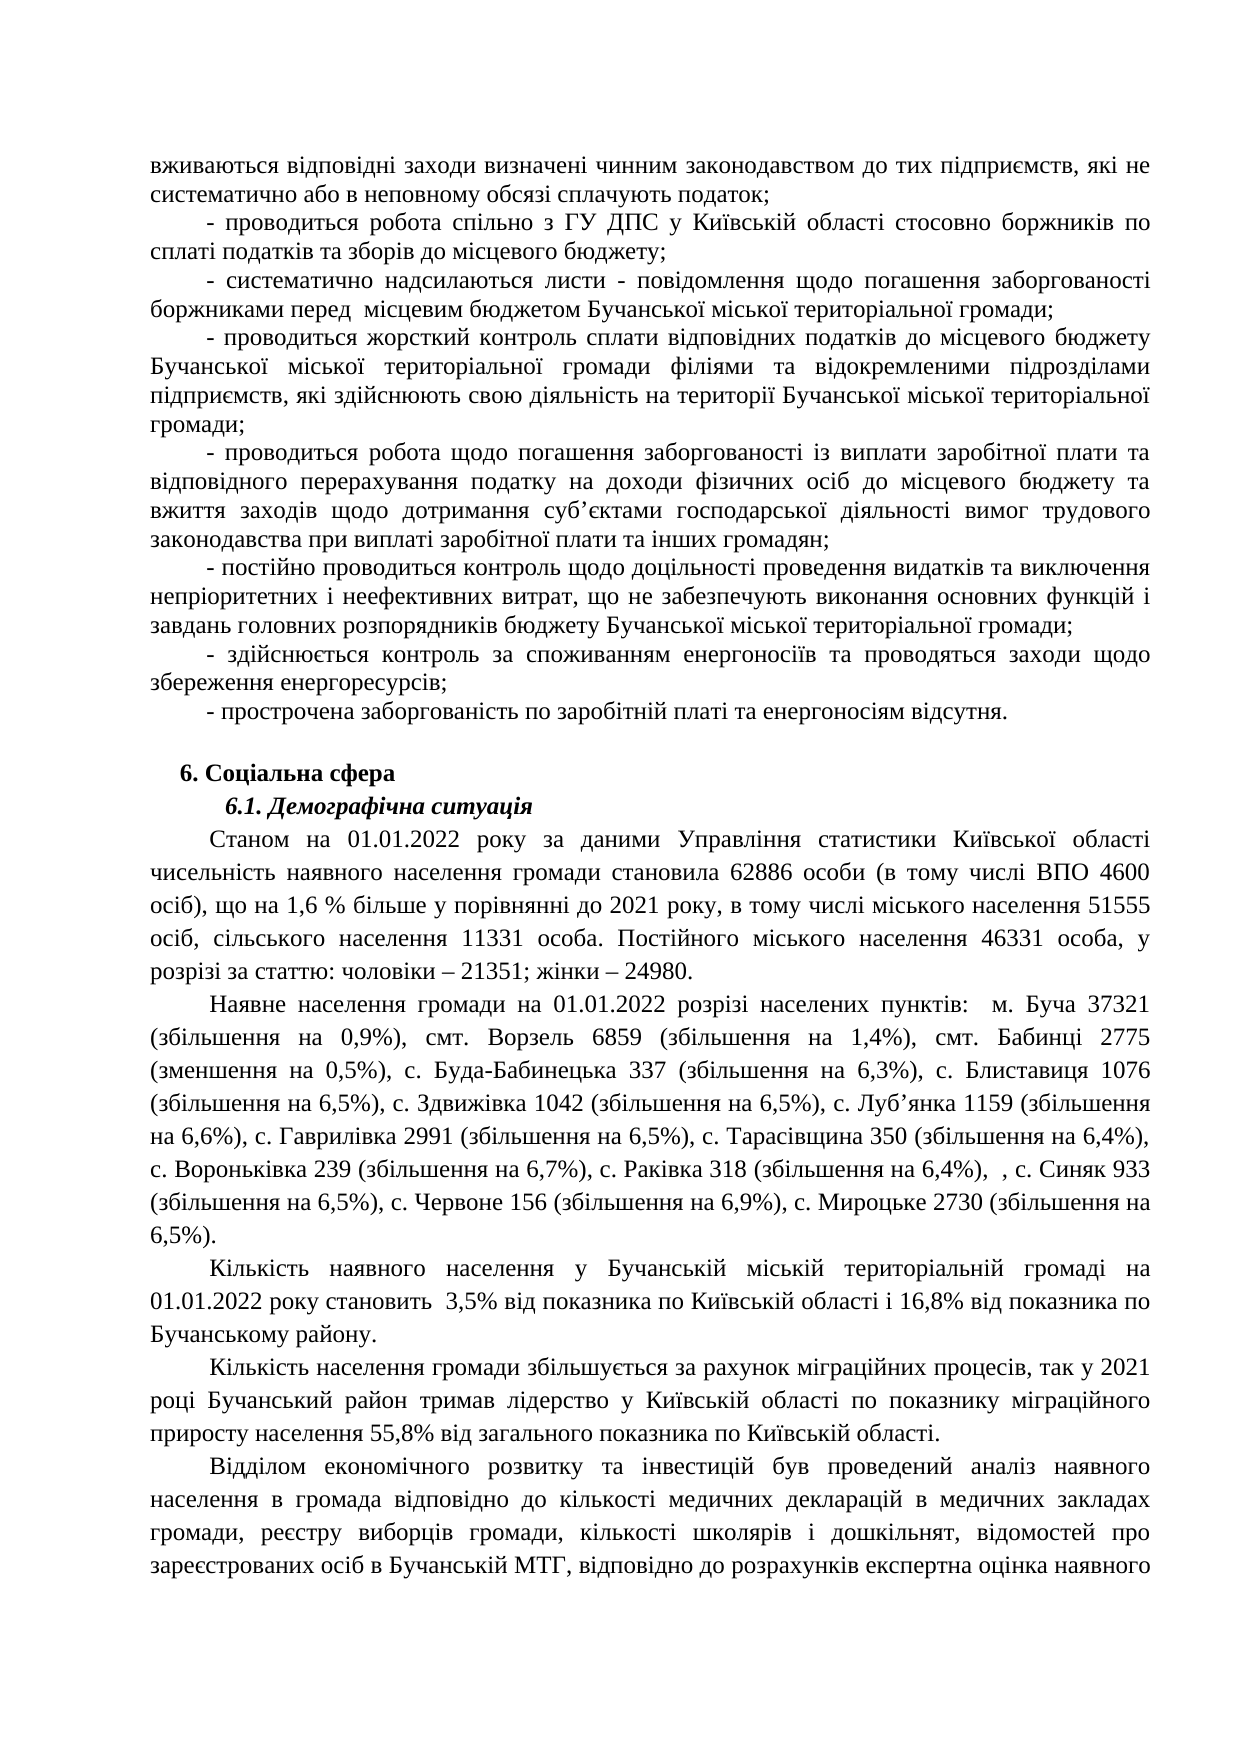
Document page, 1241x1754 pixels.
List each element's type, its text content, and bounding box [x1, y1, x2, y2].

text - здійснюється контроль за споживанням енергоносіїв та проводяться заходи щодо збереження енергоресурсів; [150, 639, 1151, 696]
text Кількість наявного населення у Бучанській міській територіальній громаді на 01.01.2022 року становить 3,5% від показника по Київській області і 16,8% від показника по Бучанському району. [150, 1253, 1151, 1348]
text Кількість населення громади збільшується за рахунок міграційних процесів, так у 2021 році Бучанський район тримав лідерство у Київській області по показнику міграційного приросту населення 55,8% від загального показника по Київській області. [150, 1352, 1151, 1447]
text - систематично надсилаються листи - повідомлення щодо погашення заборгованості боржниками перед місцевим бюджетом Бучанської міської територіальної громади; [150, 265, 1151, 322]
text 6. Соціальна сфера [150, 758, 1151, 787]
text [150, 150, 1151, 207]
text - проводиться жорсткий контроль сплати відповідних податків до місцевого бюджету Бучанської міської територіальної громади філіями та відокремленими підрозділами підприємств, які здійснюють свою діяльність на території Бучанської міської територіальної громади; [150, 322, 1151, 437]
text Станом на 01.01.2022 року за даними Управління статистики Київської області чисельність наявного населення громади становила 62886 особи (в тому числі ВПО 4600 осіб), що на 1,6 % більше у порівнянні до 2021 року, в тому числі міського населення 51555 осіб, сільського населення 11331 особа. Постійного міського населення 46331 особа, у розрізі за статтю: чоловіки – 21351; жінки – 24980. [150, 824, 1151, 985]
text - проводиться робота спільно з ГУ ДПС у Київській області стосовно боржників по сплаті податків та зборів до місцевого бюджету; [150, 207, 1151, 265]
text - проводиться робота щодо погашення заборгованості із виплати заробітної плати та відповідного перерахування податку на доходи фізичних осіб до місцевого бюджету та вжиття заходів щодо дотримання суб’єктами господарської діяльності вимог трудового законодавства при виплаті заробітної плати та інших громадян; [150, 437, 1151, 552]
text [150, 1451, 1151, 1579]
text 6.1. Демографічна ситуація [150, 791, 1151, 820]
text - постійно проводиться контроль щодо доцільності проведення видатків та виключення непріоритетних і неефективних витрат, що не забезпечують виконання основних функцій і завдань головних розпорядників бюджету Бучанської міської територіальної громади; [150, 552, 1151, 639]
text - прострочена заборгованість по заробітній платі та енергоносіям відсутня. [150, 696, 1151, 725]
text Наявне населення громади на 01.01.2022 розрізі населених пунктів: м. Буча 37321 (збільшення на 0,9%), смт. Ворзель 6859 (збільшення на 1,4%), смт. Бабинці 2775 (зменшення на 0,5%), с. Буда-Бабинецька 337 (збільшення на 6,3%), с. Блиставиця 1076 (збільшення на 6,5%), с. Здвижівка 1042 (збільшення на 6,5%), с. Луб’янка 1159 (збільшення на 6,6%), с. Гаврилівка 2991 (збільшення на 6,5%), с. Тарасівщина 350 (збільшення на 6,4%), с. Вороньківка 239 (збільшення на 6,7%), с. Раківка 318 (збільшення на 6,4%), , с. Синяк 933 (збільшення на 6,5%), с. Червоне 156 (збільшення на 6,9%), с. Мироцьке 2730 (збільшення на 6,5%). [150, 989, 1151, 1249]
